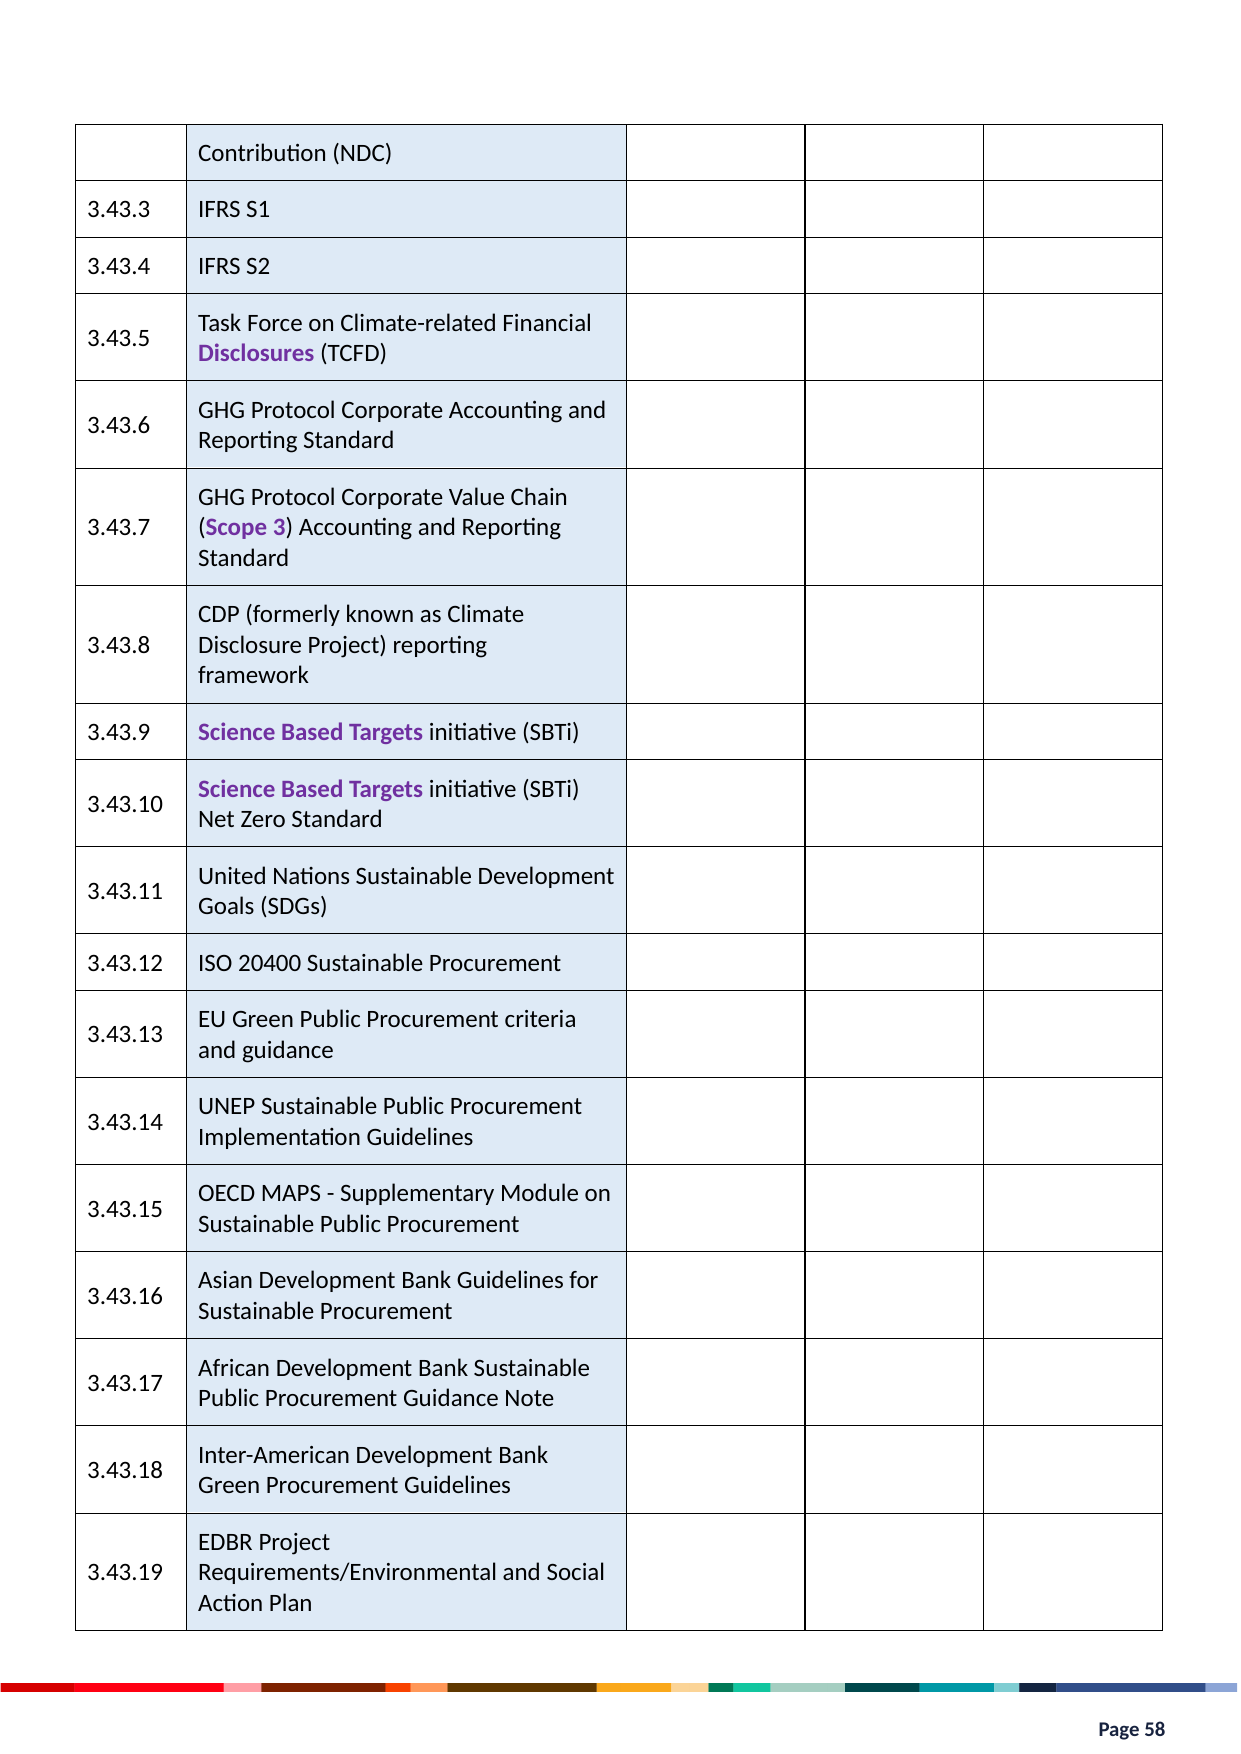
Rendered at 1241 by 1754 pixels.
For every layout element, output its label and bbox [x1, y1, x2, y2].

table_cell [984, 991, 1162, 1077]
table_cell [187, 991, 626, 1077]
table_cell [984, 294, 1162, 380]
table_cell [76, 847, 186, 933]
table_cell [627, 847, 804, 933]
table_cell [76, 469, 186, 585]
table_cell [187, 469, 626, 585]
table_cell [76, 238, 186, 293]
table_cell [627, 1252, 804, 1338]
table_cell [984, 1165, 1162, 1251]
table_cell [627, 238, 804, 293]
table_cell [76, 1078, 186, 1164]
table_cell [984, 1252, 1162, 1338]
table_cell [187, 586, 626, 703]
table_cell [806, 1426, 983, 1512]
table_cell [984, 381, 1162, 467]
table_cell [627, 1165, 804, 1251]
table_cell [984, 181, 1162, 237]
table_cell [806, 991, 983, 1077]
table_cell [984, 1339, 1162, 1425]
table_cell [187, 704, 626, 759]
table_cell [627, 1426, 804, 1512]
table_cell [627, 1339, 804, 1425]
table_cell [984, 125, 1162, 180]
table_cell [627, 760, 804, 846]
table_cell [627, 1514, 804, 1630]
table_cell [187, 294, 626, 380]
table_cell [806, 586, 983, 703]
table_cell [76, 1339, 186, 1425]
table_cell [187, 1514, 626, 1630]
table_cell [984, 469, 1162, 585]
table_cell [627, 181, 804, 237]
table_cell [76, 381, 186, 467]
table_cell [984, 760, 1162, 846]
picture [0, 1683, 1236, 1692]
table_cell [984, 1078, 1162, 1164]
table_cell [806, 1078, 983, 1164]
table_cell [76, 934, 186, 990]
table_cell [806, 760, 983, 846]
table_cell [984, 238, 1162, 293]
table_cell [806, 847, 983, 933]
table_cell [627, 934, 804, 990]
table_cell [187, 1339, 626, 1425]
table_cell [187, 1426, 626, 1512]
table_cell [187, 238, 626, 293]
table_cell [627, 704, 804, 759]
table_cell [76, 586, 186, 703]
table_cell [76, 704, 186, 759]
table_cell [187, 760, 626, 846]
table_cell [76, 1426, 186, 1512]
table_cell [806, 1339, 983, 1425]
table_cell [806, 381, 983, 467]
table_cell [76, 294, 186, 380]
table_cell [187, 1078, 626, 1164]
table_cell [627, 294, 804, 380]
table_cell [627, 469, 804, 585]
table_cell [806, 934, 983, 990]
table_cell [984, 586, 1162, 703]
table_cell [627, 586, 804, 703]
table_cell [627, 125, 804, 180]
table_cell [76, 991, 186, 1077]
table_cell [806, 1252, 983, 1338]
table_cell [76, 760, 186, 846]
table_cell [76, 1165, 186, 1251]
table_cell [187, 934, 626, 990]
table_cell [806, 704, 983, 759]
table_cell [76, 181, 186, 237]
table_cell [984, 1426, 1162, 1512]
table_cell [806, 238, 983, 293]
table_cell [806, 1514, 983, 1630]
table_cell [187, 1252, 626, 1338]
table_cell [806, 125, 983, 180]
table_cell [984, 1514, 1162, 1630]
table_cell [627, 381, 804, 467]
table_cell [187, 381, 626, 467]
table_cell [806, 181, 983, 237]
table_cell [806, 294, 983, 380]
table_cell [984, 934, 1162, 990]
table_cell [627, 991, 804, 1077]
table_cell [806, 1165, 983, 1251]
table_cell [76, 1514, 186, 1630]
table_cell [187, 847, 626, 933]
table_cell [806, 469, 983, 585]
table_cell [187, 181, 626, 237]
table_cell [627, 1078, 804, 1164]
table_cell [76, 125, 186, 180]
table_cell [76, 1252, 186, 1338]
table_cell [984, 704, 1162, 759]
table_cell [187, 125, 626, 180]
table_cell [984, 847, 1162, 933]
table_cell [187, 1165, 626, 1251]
